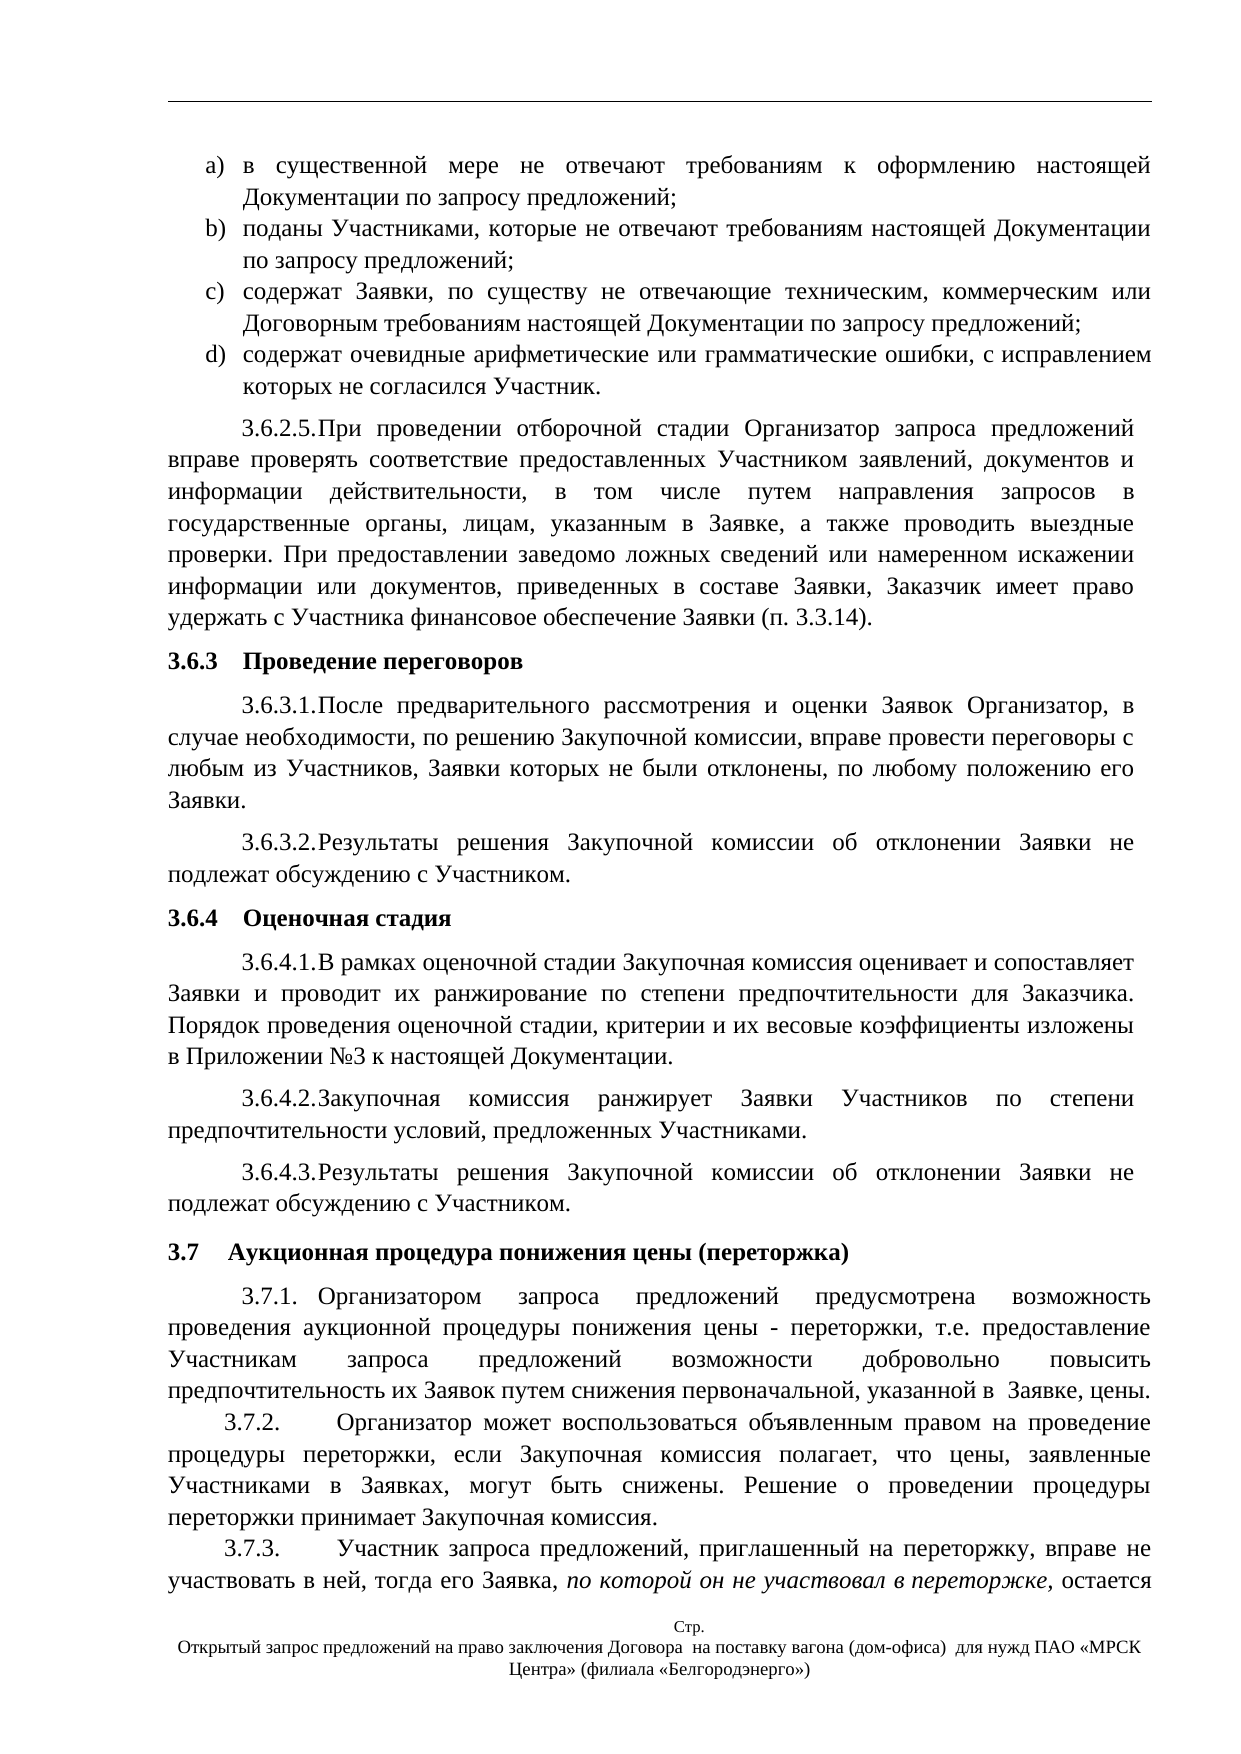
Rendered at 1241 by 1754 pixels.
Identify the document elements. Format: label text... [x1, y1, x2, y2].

list В рамках оценочной стадии Закупочная комиссия оценивает и сопоставляет Заявки и проводит их ранжирование по степени предпочтительности для Заказчика. Порядок проведения оценочной стадии, критерии и их весовые коэффициенты изложены в Приложении №3 к настоящей Документации. [168, 947, 1135, 1070]
list содержат Заявки, по существу не отвечающие техническим, коммерческим или Договорным требованиям настоящей Документации по запросу предложений; [205, 276, 1152, 337]
list Результаты решения Закупочной комиссии об отклонении Заявки не подлежат обсуждению с Участником. [168, 827, 1135, 887]
list После предварительного рассмотрения и оценки Заявок Организатор, в случае необходимости, по решению Закупочной комиссии, вправе провести переговоры с любым из Участников, Заявки которых не были отклонены, по любому положению его Заявки. [168, 690, 1135, 814]
list содержат очевидные арифметические или грамматические ошибки, с исправлением которых не согласился Участник. [205, 339, 1152, 400]
list Закупочная комиссия ранжирует Заявки Участников по степени предпочтительности условий, предложенных Участниками. [168, 1083, 1135, 1144]
subtitle Проведение переговоров [168, 646, 1152, 675]
list поданы Участниками, которые не отвечают требованиям настоящей Документации по запросу предложений; [205, 213, 1152, 273]
list Организатор может воспользоваться объявленным правом на проведение процедуры переторжки, если Закупочная комиссия полагает, что цены, заявленные Участниками в Заявках, могут быть снижены. Решение о проведении процедуры переторжки принимает Закупочная комиссия. [168, 1407, 1152, 1531]
list в существенной мере не отвечают требованиям к оформлению настоящей Документации по запросу предложений; [205, 150, 1152, 210]
subtitle Оценочная стадия [168, 903, 1152, 931]
subtitle Аукционная процедура понижения цены (переторжка) [168, 1237, 1152, 1266]
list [168, 1533, 1152, 1594]
list Результаты решения Закупочной комиссии об отклонении Заявки не подлежат обсуждению с Участником. [168, 1157, 1135, 1217]
list Организатором запроса предложений предусмотрена возможность проведения аукционной процедуры понижения цены - переторжки, т.е. предоставление Участникам запроса предложений возможности добровольно повысить предпочтительность их Заявок путем снижения первоначальной, указанной в Заявке, цены. [168, 1281, 1152, 1404]
